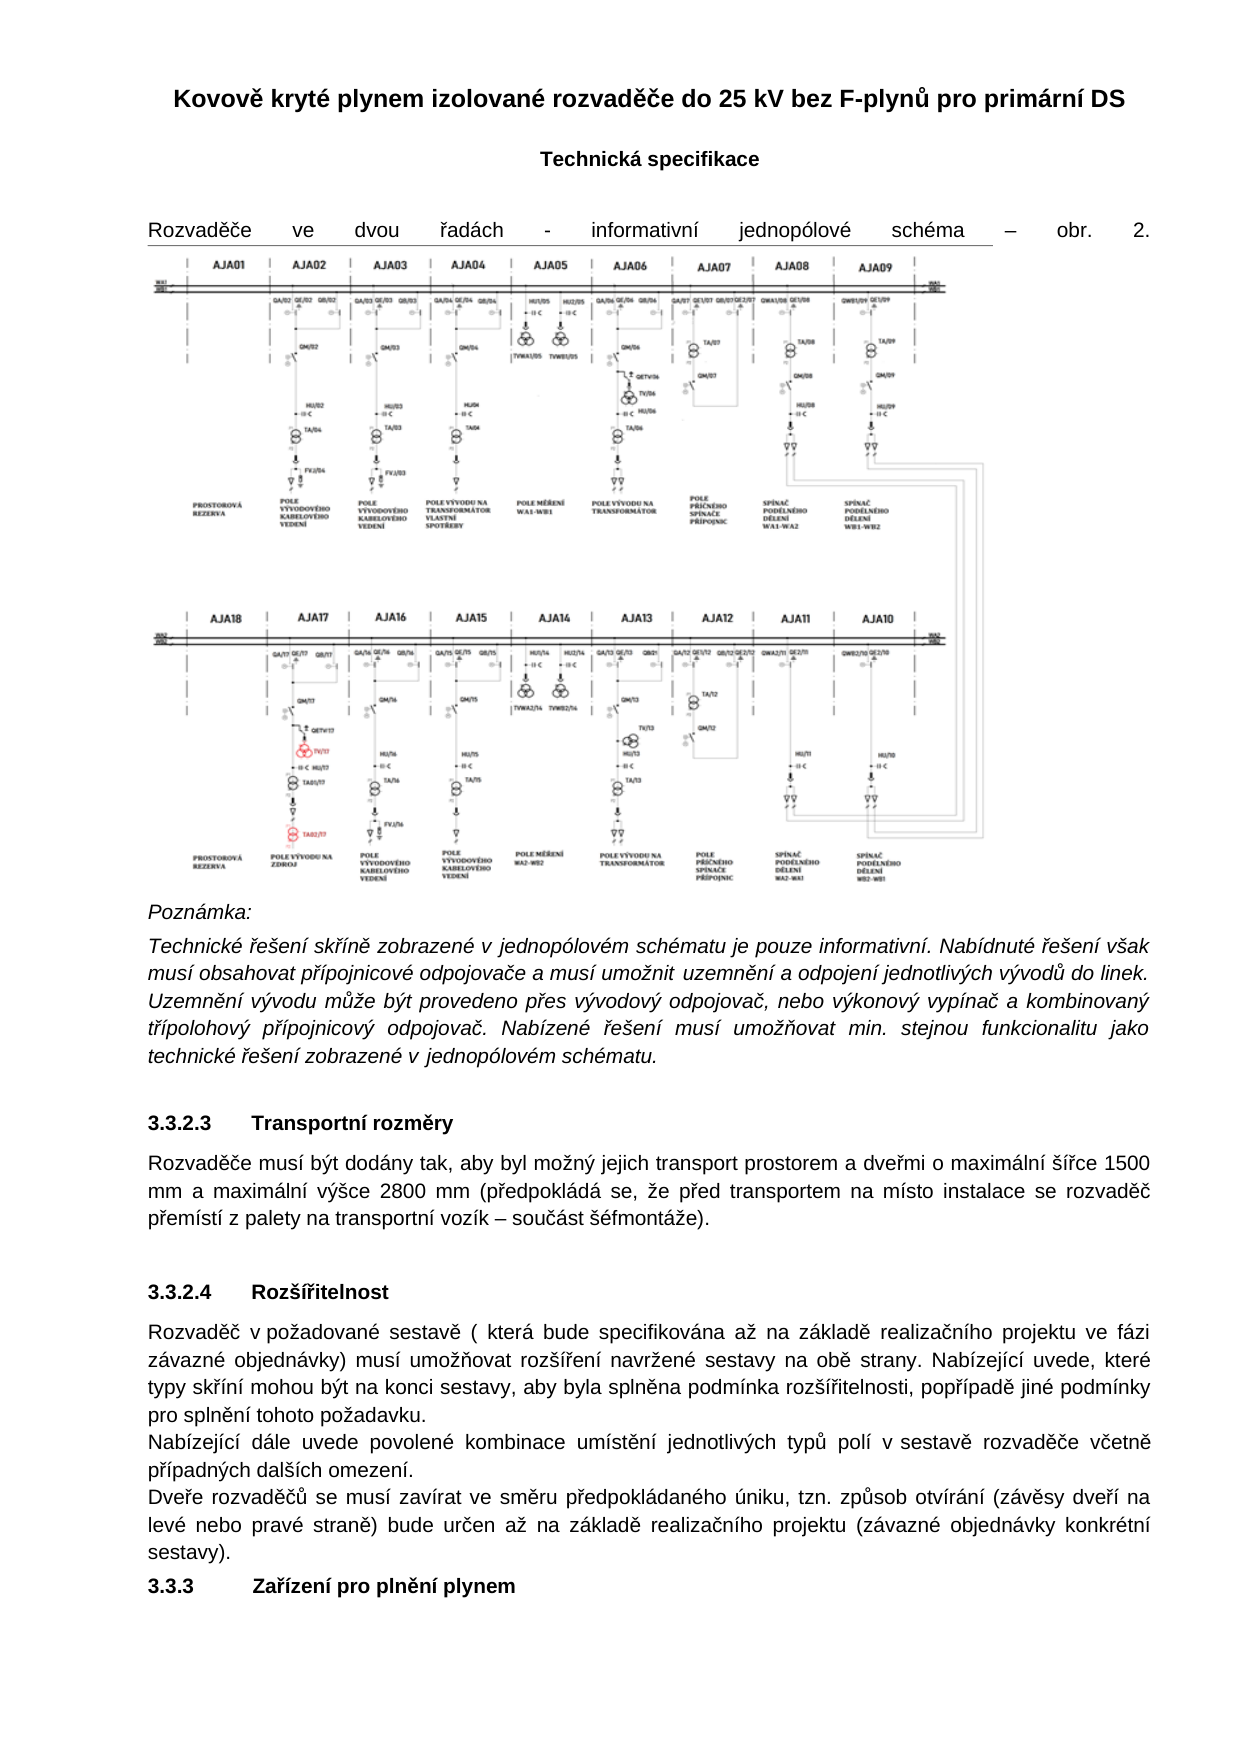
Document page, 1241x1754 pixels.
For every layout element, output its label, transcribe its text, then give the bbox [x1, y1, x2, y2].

text Poznámka: [148, 900, 1152, 924]
subtitle Transportní rozměry [148, 1111, 1152, 1135]
text Dveře rozvaděčů se musí zavírat ve směru předpokládaného úniku, tzn. způsob otvírání (závěsy dveří na levé nebo pravé straně) bude určen až na základě realizačního projektu (závazné objednávky konkrétní sestavy). [148, 1485, 1152, 1564]
text Rozvaděče musí být dodány tak, aby byl možný jejich transport prostorem a dveřmi o maximální šířce 1500 mm a maximální výšce 2800 mm (předpokládá se, že před transportem na místo instalace se rozvaděč přemístí z palety na transportní vozík – součást šéfmontáže). [148, 1151, 1152, 1230]
text Technické řešení skříně zobrazené v jednopólovém schématu je pouze informativní. Nabídnuté řešení však musí obsahovat přípojnicové odpojovače a musí umožnit uzemnění a odpojení jednotlivých vývodů do linek. Uzemnění vývodu může být provedeno přes vývodový odpojovač, nebo výkonový vypínač a kombinovaný třípolohový přípojnicový odpojovač. Nabízené řešení musí umožňovat min. stejnou funkcionalitu jako technické řešení zobrazené v jednopólovém schématu. [148, 934, 1152, 1095]
subtitle Zařízení pro plnění plynem [148, 1574, 1152, 1598]
text Rozvaděč v požadované sestavě ( která bude specifikována až na základě realizačního projektu ve fázi závazné objednávky) musí umožňovat rozšíření navržené sestavy na obě strany. Nabízející uvede, které typy skříní mohou být na konci sestavy, aby byla splněna podmínka rozšířitelnosti, popřípadě jiné podmínky pro splnění tohoto požadavku. [148, 1320, 1152, 1426]
subtitle Rozšířitelnost [148, 1280, 1152, 1304]
text Nabízející dále uvede povolené kombinace umístění jednotlivých typů polí v sestavě rozvaděče včetně případných dalších omezení. [148, 1430, 1152, 1481]
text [148, 218, 1152, 890]
picture [147, 245, 993, 891]
